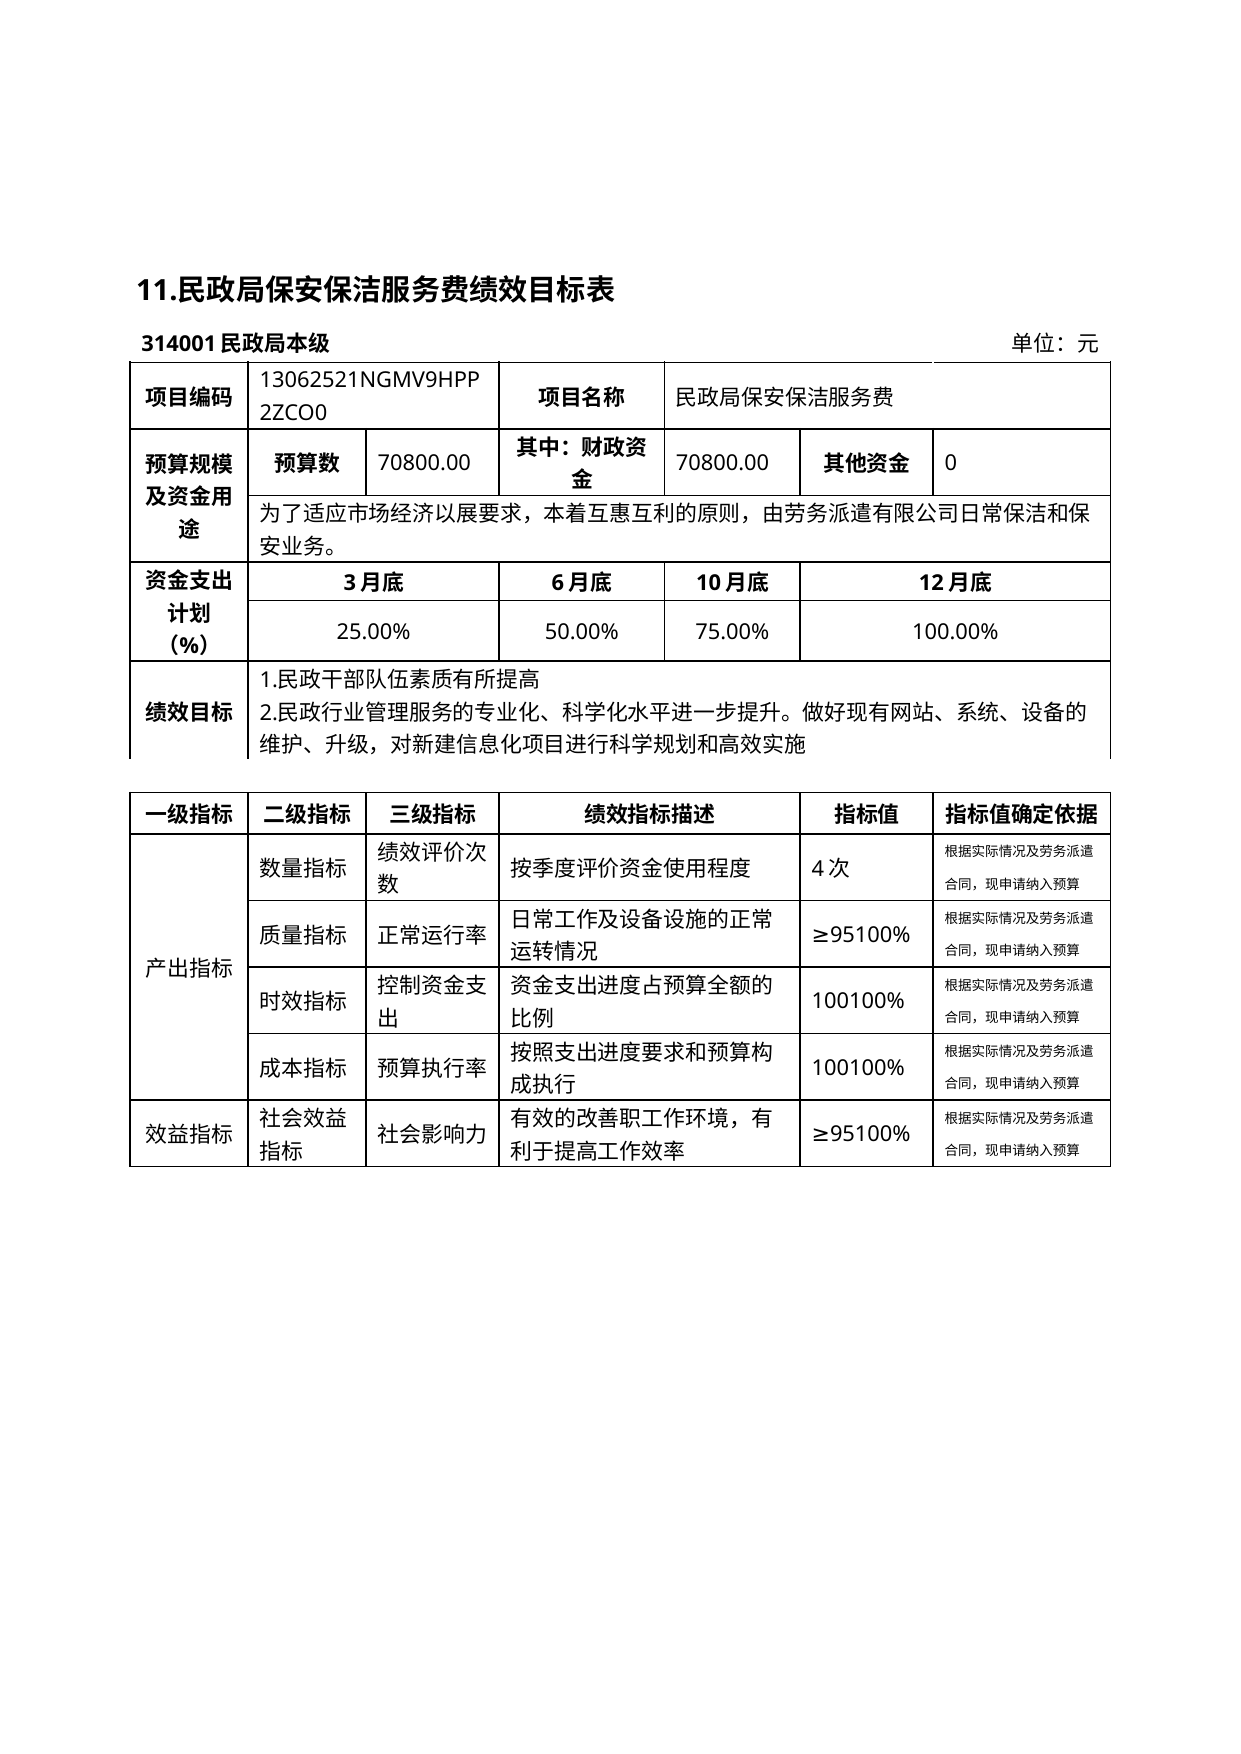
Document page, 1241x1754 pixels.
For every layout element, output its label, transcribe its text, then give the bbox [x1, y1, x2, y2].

table_cell 有效的改善职工作环境，有利于提高工作效率 [500, 1101, 799, 1166]
table_cell 社会影响力 [367, 1101, 498, 1166]
table_cell 其他资金 [801, 430, 932, 494]
table_cell 25.00% [249, 601, 498, 660]
table_cell 100100% [801, 1034, 932, 1099]
table_header 指标值确定依据 [934, 793, 1110, 833]
table_cell 预算执行率 [367, 1034, 498, 1099]
table_cell 民政局保安保洁服务费 [665, 363, 1110, 428]
table_cell 社会效益指标 [249, 1101, 365, 1166]
table_cell 根据实际情况及劳务派遣合同，现申请纳入预算 [934, 968, 1110, 1033]
table_cell 70800.00 [367, 430, 498, 494]
table_cell 为了适应市场经济以展要求，本着互惠互利的原则，由劳务派遣有限公司日常保洁和保安业务。 [249, 496, 1110, 561]
table_cell 1.民政干部队伍素质有所提高 2.民政行业管理服务的专业化、科学化水平进一步提升。做好现有网站、系统、设备的维护、升级，对新建信息化项目进行科学规划和高效实施 [249, 662, 1110, 759]
table_cell 资金支出进度占预算全额的比例 [500, 968, 799, 1033]
table_cell 正常运行率 [367, 901, 498, 966]
table_header 一级指标 [131, 793, 247, 833]
table_cell 13062521NGMV9HPP2ZCO0 [249, 363, 498, 428]
table_header 二级指标 [249, 793, 365, 833]
table_cell 数量指标 [249, 835, 365, 899]
table_cell 日常工作及设备设施的正常运转情况 [500, 901, 799, 966]
table_cell 0 [934, 430, 1110, 494]
table_cell 时效指标 [249, 968, 365, 1033]
table_cell 50.00% [500, 601, 664, 660]
table_cell 4次 [801, 835, 932, 899]
table_cell 控制资金支出 [367, 968, 498, 1033]
table_cell 根据实际情况及劳务派遣合同，现申请纳入预算 [934, 835, 1110, 899]
table_cell ≥95100% [801, 1101, 932, 1166]
table_cell 预算规模及资金用途 [131, 430, 247, 561]
table_cell 10月底 [665, 563, 799, 599]
table_cell 6月底 [500, 563, 664, 599]
table_header 绩效指标描述 [500, 793, 799, 833]
table_cell 产出指标 [131, 835, 247, 1099]
table_cell ≥95100% [801, 901, 932, 966]
table_cell 按照支出进度要求和预算构成执行 [500, 1034, 799, 1099]
table_header 三级指标 [367, 793, 498, 833]
table_cell 项目编码 [131, 363, 247, 428]
table_cell 100100% [801, 968, 932, 1033]
table_cell 根据实际情况及劳务派遣合同，现申请纳入预算 [934, 1034, 1110, 1099]
table_cell 75.00% [665, 601, 799, 660]
table_cell 成本指标 [249, 1034, 365, 1099]
table_cell 资金支出计划（%） [131, 563, 247, 660]
table_cell 其中：财政资金 [500, 430, 664, 494]
table_header 单位：元 [934, 322, 1110, 361]
table_cell 100.00% [801, 601, 1110, 660]
table_header 314001民政局本级 [131, 322, 932, 361]
table_cell 3月底 [249, 563, 498, 599]
table_header 指标值 [801, 793, 932, 833]
table_cell 按季度评价资金使用程度 [500, 835, 799, 899]
table_cell 预算数 [249, 430, 365, 494]
table_cell 效益指标 [131, 1101, 247, 1166]
table_cell 70800.00 [665, 430, 799, 494]
table_cell 根据实际情况及劳务派遣合同，现申请纳入预算 [934, 1101, 1110, 1166]
table_cell 根据实际情况及劳务派遣合同，现申请纳入预算 [934, 901, 1110, 966]
table_cell 项目名称 [500, 363, 664, 428]
table_cell 12月底 [801, 563, 1110, 599]
table_cell 质量指标 [249, 901, 365, 966]
table_cell 绩效评价次数 [367, 835, 498, 899]
text 11.民政局保安保洁服务费绩效目标表 [136, 255, 1104, 320]
table_cell 绩效目标 [131, 662, 247, 759]
